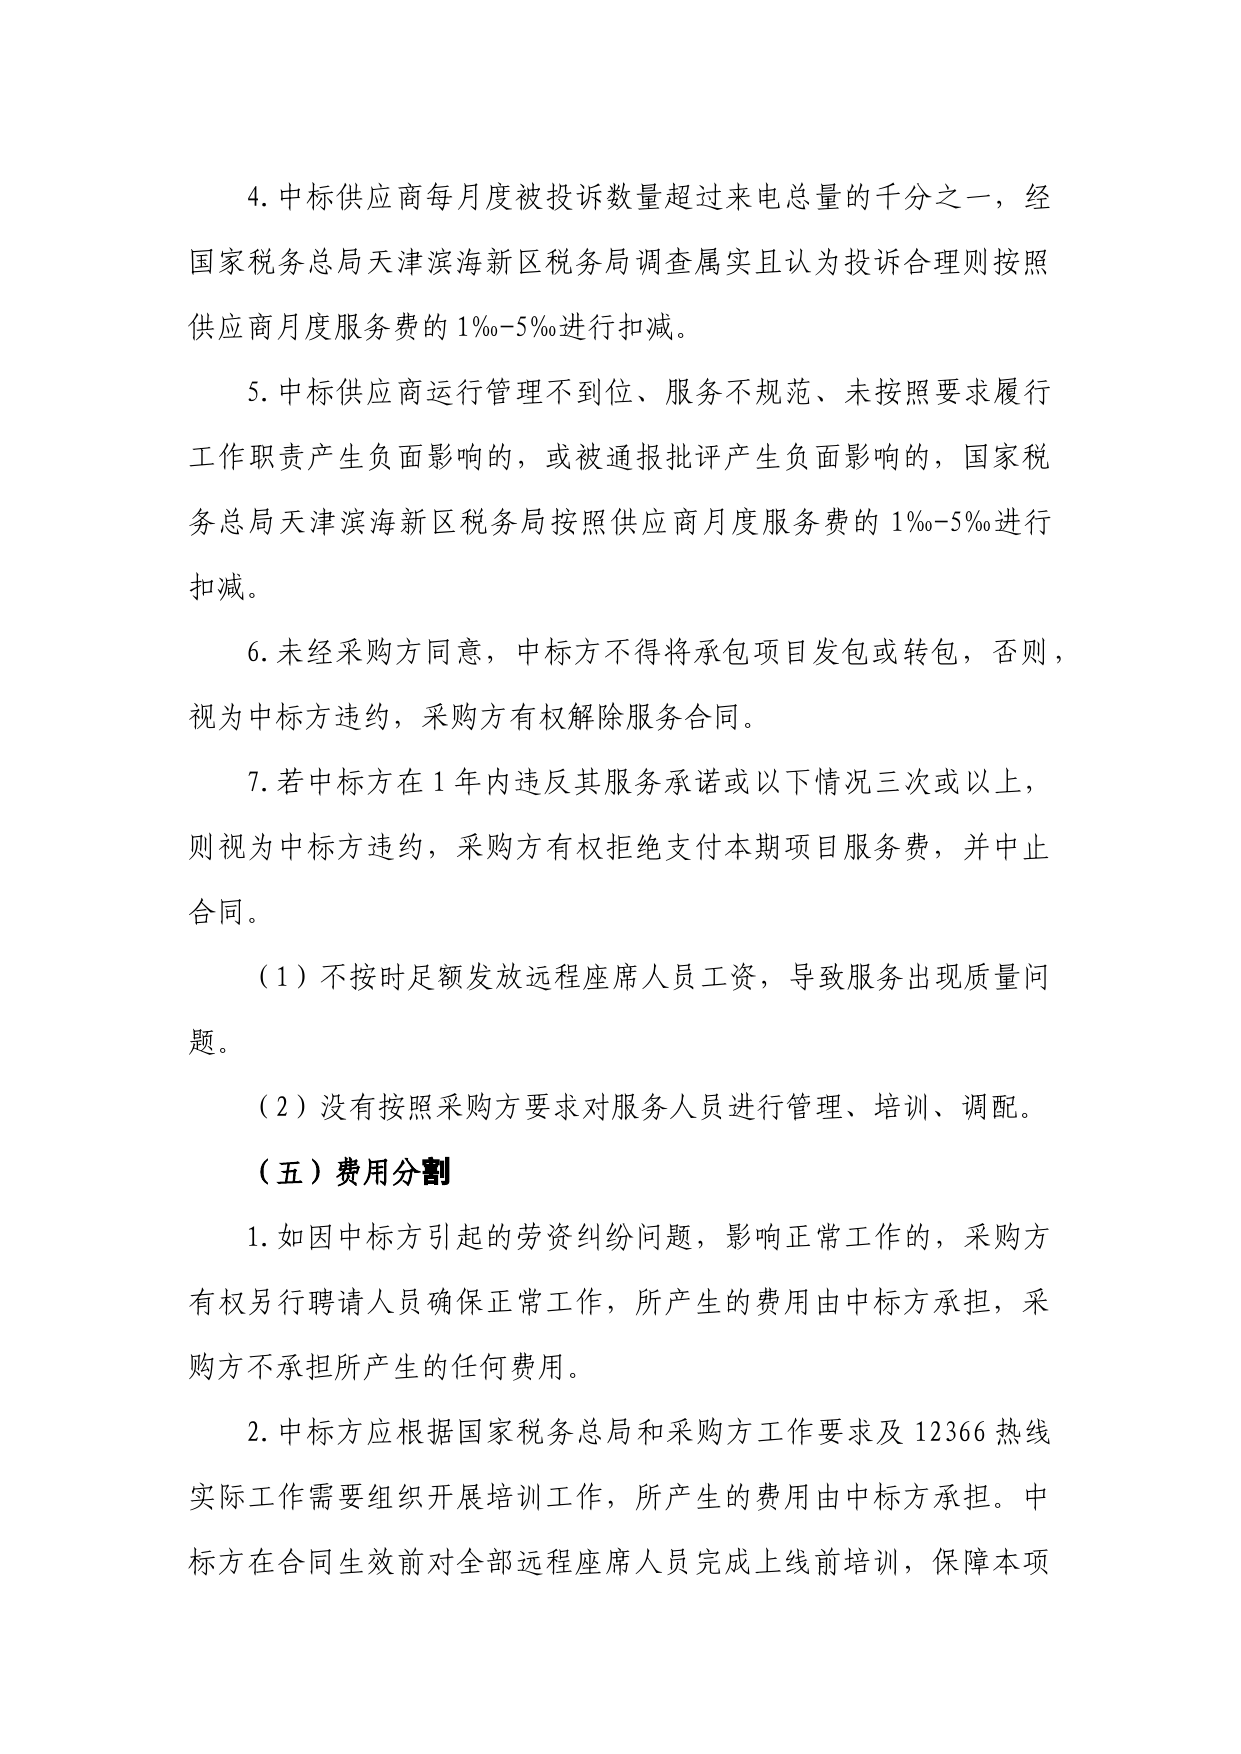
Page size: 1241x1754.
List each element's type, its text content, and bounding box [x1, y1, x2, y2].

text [187, 1397, 1053, 1592]
text （2）没有按照采购方要求对服务人员进行管理、培训、调配。 [187, 1072, 1053, 1137]
text 5.中标供应商运行管理不到位、服务不规范、未按照要求履行工作职责产生负面影响的，或被通报批评产生负面影响的，国家税务总局天津滨海新区税务局按照供应商月度服务费的1‰-5‰进行扣减。 [187, 357, 1053, 617]
text 6.未经采购方同意，中标方不得将承包项目发包或转包，否则，视为中标方违约，采购方有权解除服务合同。 [187, 617, 1053, 747]
text （1）不按时足额发放远程座席人员工资，导致服务出现质量问题。 [187, 942, 1053, 1072]
text 1.如因中标方引起的劳资纠纷问题，影响正常工作的，采购方有权另行聘请人员确保正常工作，所产生的费用由中标方承担，采购方不承担所产生的任何费用。 [187, 1202, 1053, 1397]
text 7.若中标方在1年内违反其服务承诺或以下情况三次或以上，则视为中标方违约，采购方有权拒绝支付本期项目服务费，并中止合同。 [187, 747, 1053, 942]
text 4.中标供应商每月度被投诉数量超过来电总量的千分之一，经国家税务总局天津滨海新区税务局调查属实且认为投诉合理则按照供应商月度服务费的1‰-5‰进行扣减。 [187, 162, 1053, 357]
text （五）费用分割 [187, 1137, 1053, 1202]
